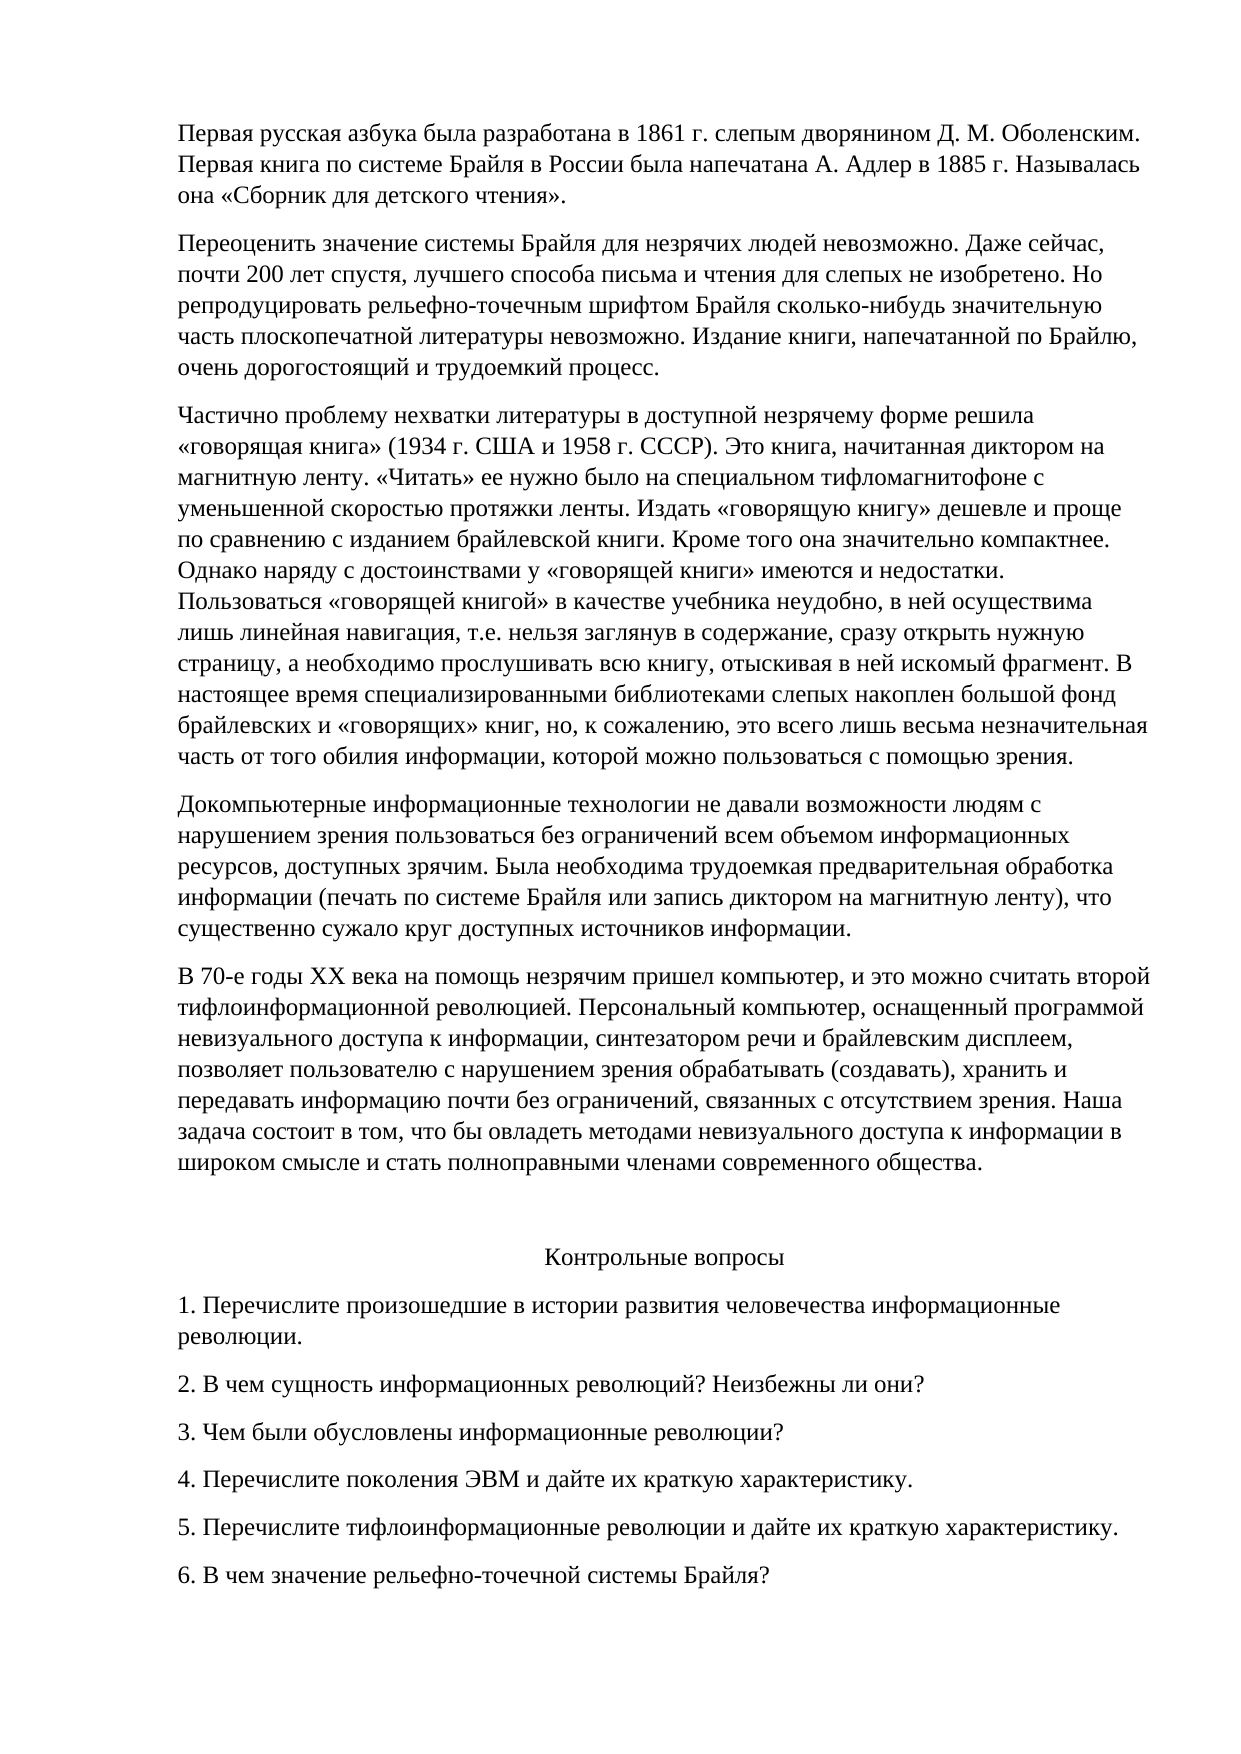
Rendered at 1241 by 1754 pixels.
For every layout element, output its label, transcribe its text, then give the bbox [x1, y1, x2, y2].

text 6. В чем значение рельефно-точечной системы Брайля? [177, 1560, 1152, 1588]
text 4. Перечислите поколения ЭВМ и дайте их краткую характеристику. [177, 1464, 1152, 1493]
text 1. Перечислите произошедшие в истории развития человечества информационные революции. [177, 1290, 1152, 1350]
text 5. Перечислите тифлоинформационные революции и дайте их краткую характеристику. [177, 1512, 1152, 1541]
text Первая русская азбука была разработана в 1861 г. слепым дворянином Д. М. Оболенским. Первая книга по системе Брайля в России была напечатана А. Адлер в 1885 г. Называлась она «Сборник для детского чтения». [177, 118, 1152, 209]
text Докомпьютерные информационные технологии не давали возможности людям с нарушением зрения пользоваться без ограничений всем объемом информационных ресурсов, доступных зрячим. Была необходима трудоемкая предварительная обработка информации (печать по системе Брайля или запись диктором на магнитную ленту), что существенно сужало круг доступных источников информации. [177, 789, 1152, 942]
text 3. Чем были обусловлены информационные революции? [177, 1417, 1152, 1445]
text 2. В чем сущность информационных революций? Неизбежны ли они? [177, 1369, 1152, 1398]
text В 70-е годы XX века на помощь незрячим пришел компьютер, и это можно считать второй тифлоинформационной революцией. Персональный компьютер, оснащенный программой невизуального доступа к информации, синтезатором речи и брайлевским дисплеем, позволяет пользователю с нарушением зрения обрабатывать (создавать), хранить и передавать информацию почти без ограничений, связанных с отсутствием зрения. Наша задача состоит в том, что бы овладеть методами невизуального доступа к информации в широком смысле и стать полноправными членами современного общества. [177, 961, 1152, 1176]
text Контрольные вопросы [177, 1242, 1152, 1271]
text Переоценить значение системы Брайля для незрячих людей невозможно. Даже сейчас, почти 200 лет спустя, лучшего способа письма и чтения для слепых не изобретено. Но репродуцировать рельефно-точечным шрифтом Брайля сколько-нибудь значительную часть плоскопечатной литературы невозможно. Издание книги, напечатанной по Брайлю, очень дорогостоящий и трудоемкий процесс. [177, 228, 1152, 381]
text Частично проблему нехватки литературы в доступной незрячему форме решила «говорящая книга» (1934 г. США и 1958 г. СССР). Это книга, начитанная диктором на магнитную ленту. «Читать» ее нужно было на специальном тифломагнитофоне с уменьшенной скоростью протяжки ленты. Издать «говорящую книгу» дешевле и проще по сравнению с изданием брайлевской книги. Кроме того она значительно компактнее. Однако наряду с достоинствами у «говорящей книги» имеются и недостатки. Пользоваться «говорящей книгой» в качестве учебника неудобно, в ней осуществима лишь линейная навигация, т.е. нельзя заглянув в содержание, сразу открыть нужную страницу, а необходимо прослушивать всю книгу, отыскивая в ней искомый фрагмент. В настоящее время специализированными библиотеками слепых накоплен большой фонд брайлевских и «говорящих» книг, но, к сожалению, это всего лишь весьма незначительная часть от того обилия информации, которой можно пользоваться с помощью зрения. [177, 400, 1152, 770]
